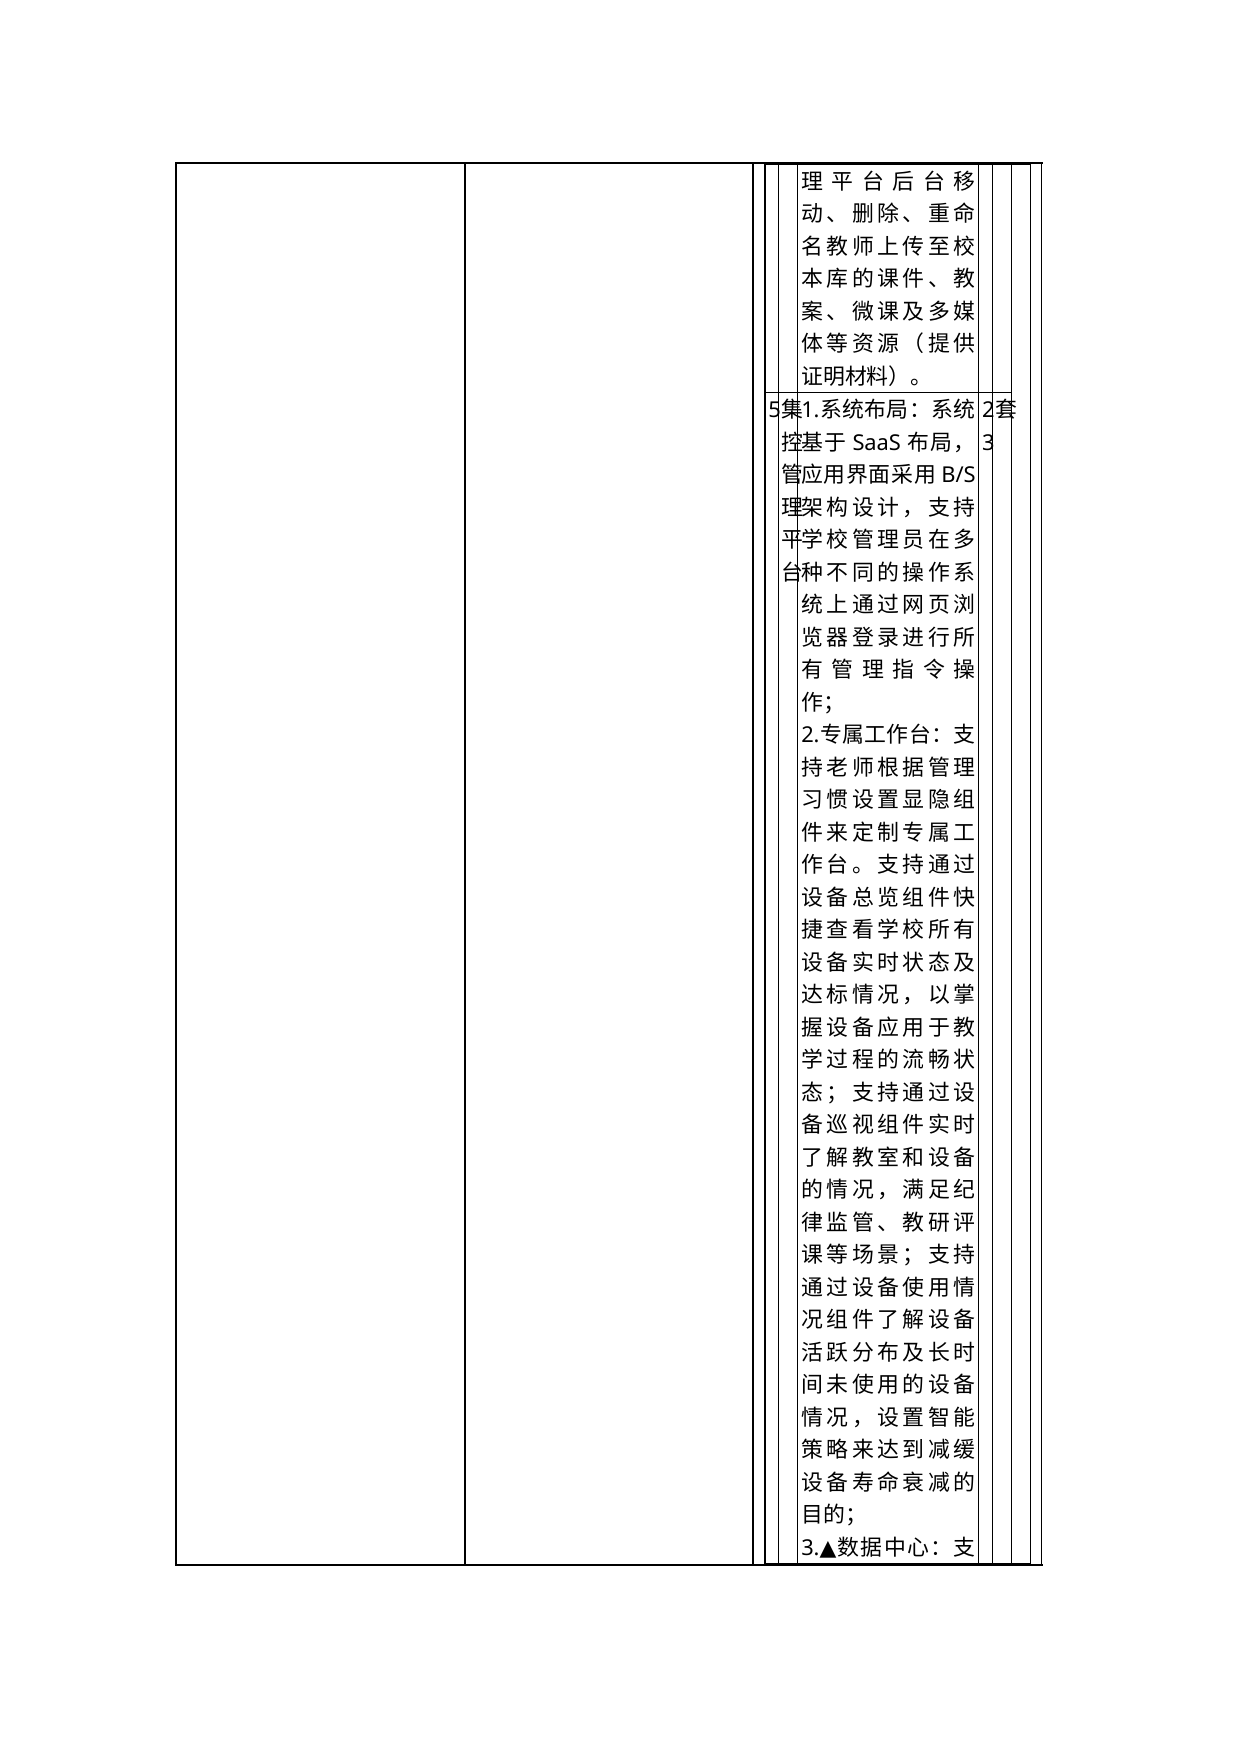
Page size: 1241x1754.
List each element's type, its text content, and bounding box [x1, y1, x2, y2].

table_cell [466, 164, 752, 1564]
table_cell [979, 165, 992, 392]
table_cell [798, 393, 978, 1563]
table_cell [993, 165, 1011, 392]
table_cell [798, 165, 978, 392]
table_cell [754, 164, 764, 1564]
table_cell [979, 393, 992, 1563]
table_cell [766, 165, 778, 392]
table_cell [766, 393, 778, 1563]
table_cell [779, 393, 797, 1563]
table_cell [1031, 164, 1041, 1564]
table_cell 1 [177, 164, 464, 1564]
table_cell [993, 393, 1011, 1563]
table_cell [779, 165, 797, 392]
table_cell [1012, 165, 1030, 1563]
